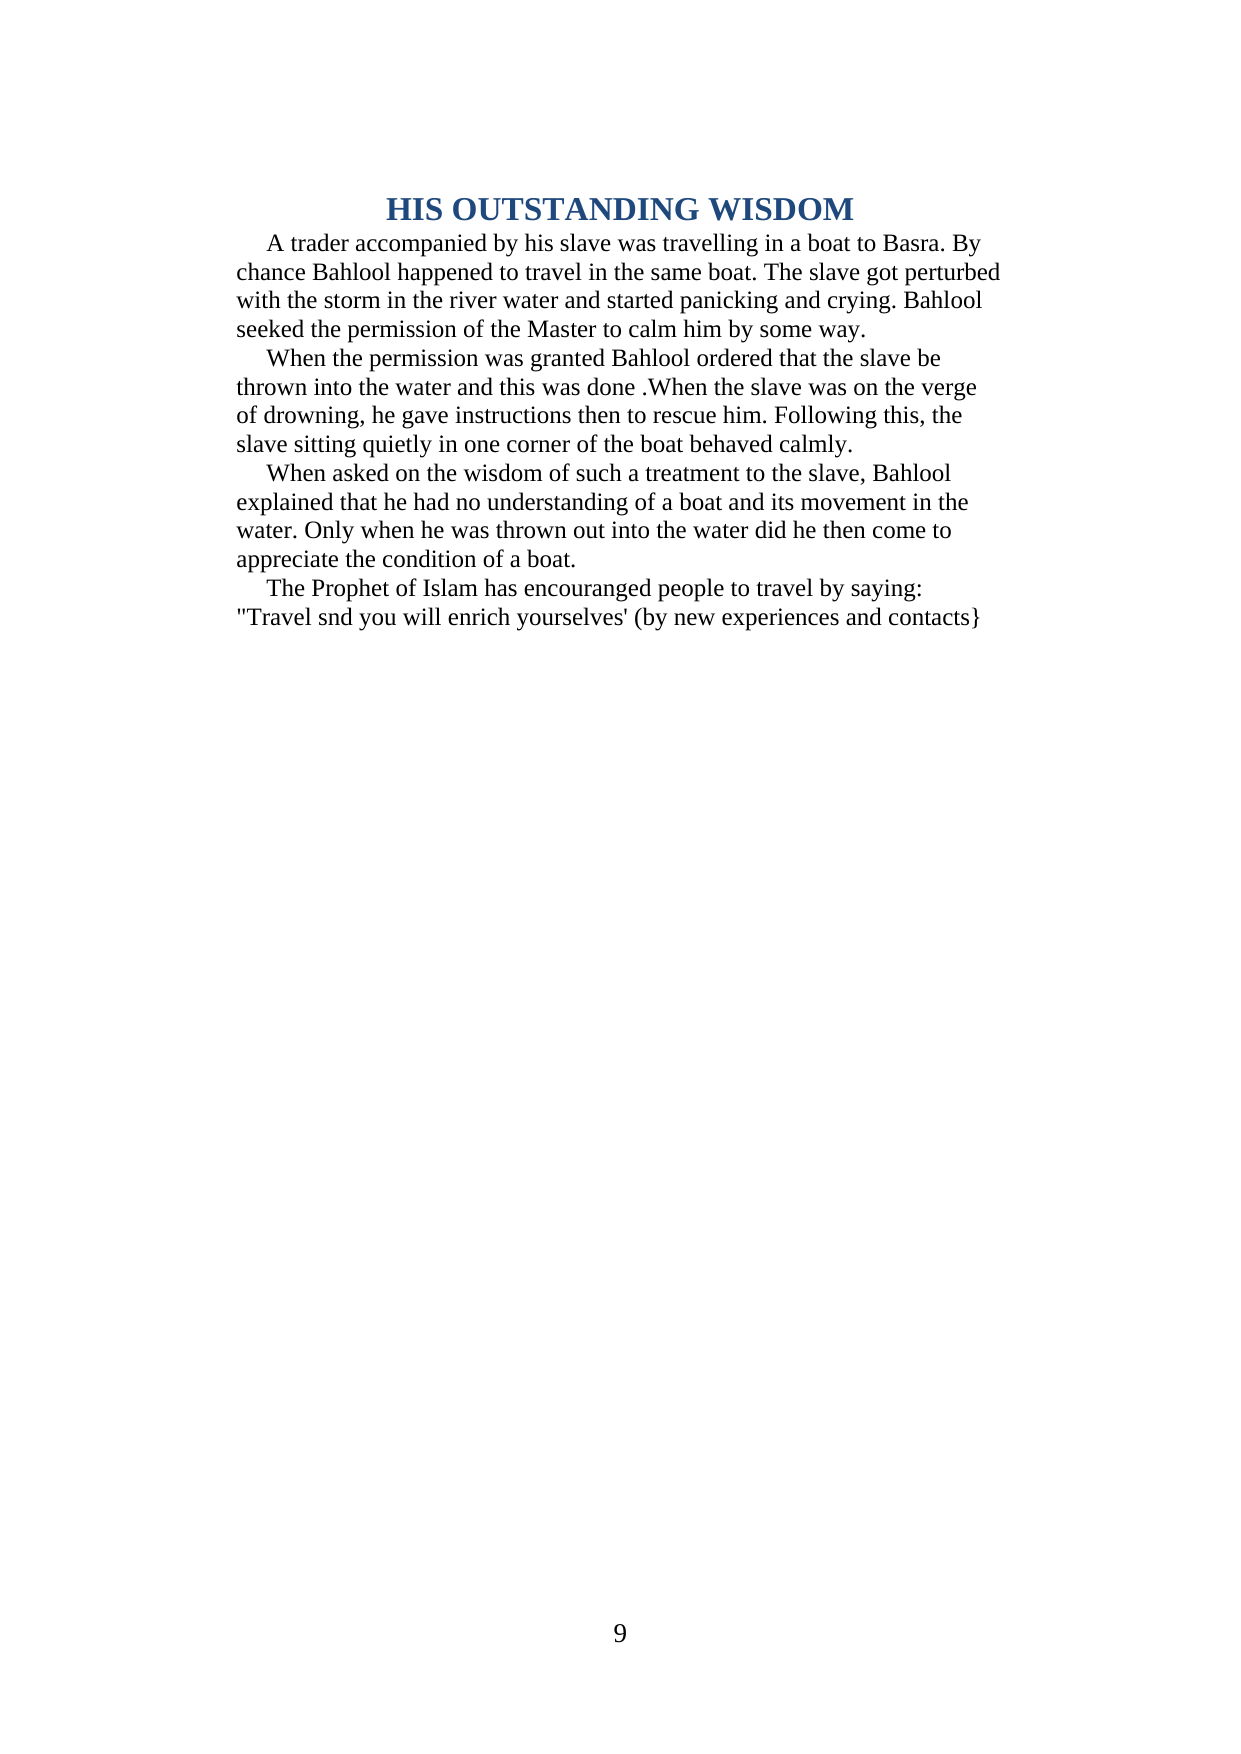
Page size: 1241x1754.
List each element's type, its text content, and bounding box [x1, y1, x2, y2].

text A trader accompanied by his slave was travelling in a boat to Basra. By chance Bahlool happened to travel in the same boat. The slave got perturbed with the storm in the river water and started panicking and crying. Bahlool seeked the permission of the Master to calm him by some way. [236, 228, 1004, 343]
subtitle HIS OUTSTANDING WISDOM [236, 190, 1004, 228]
text The Prophet of Islam has encouranged people to travel by saying: "Travel snd you will enrich yourselves' (by new experiences and contacts} [236, 573, 1004, 631]
text When asked on the wisdom of such a treatment to the slave, Bahlool explained that he had no understanding of a boat and its movement in the water. Only when he was thrown out into the water did he then come to appreciate the condition of a boat. [236, 458, 1004, 573]
text When the permission was granted Bahlool ordered that the slave be thrown into the water and this was done .When the slave was on the verge of drowning, he gave instructions then to rescue him. Following this, the slave sitting quietly in one corner of the boat behaved calmly. [236, 343, 1004, 458]
